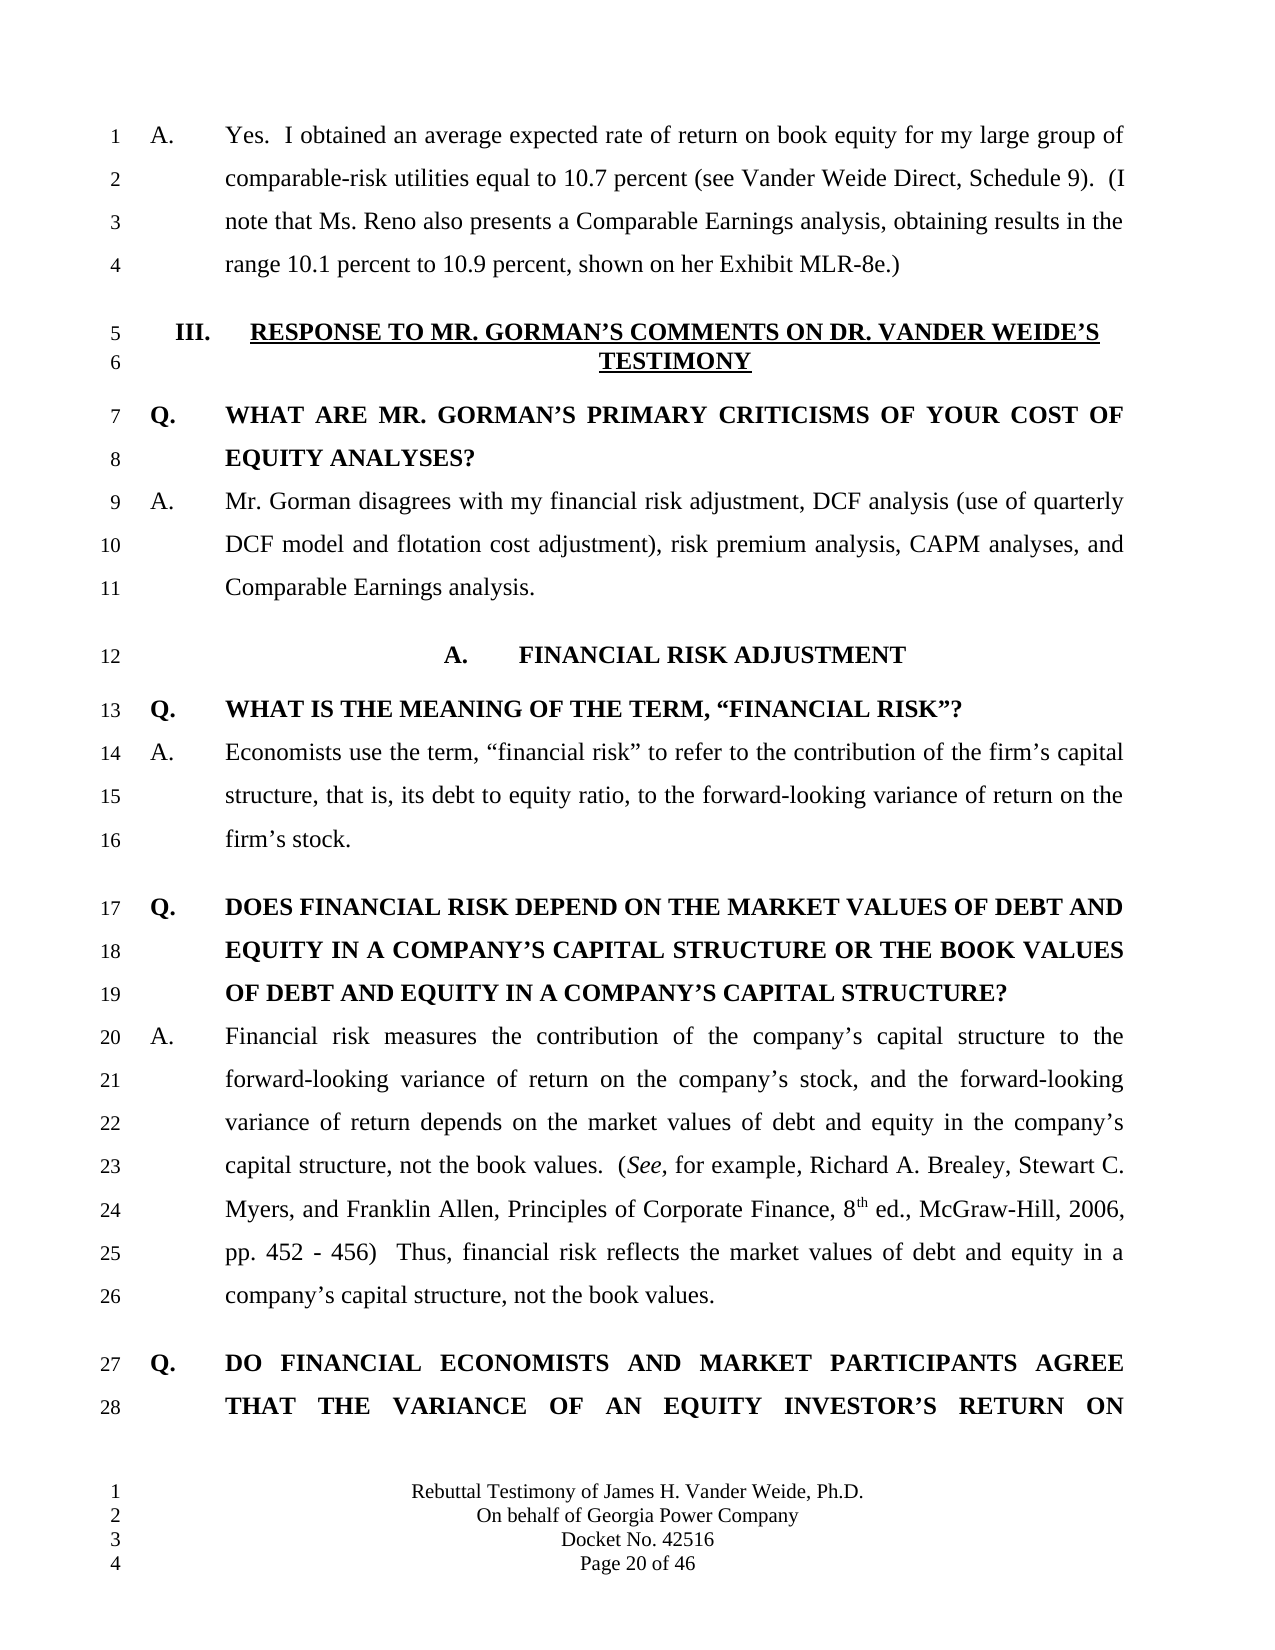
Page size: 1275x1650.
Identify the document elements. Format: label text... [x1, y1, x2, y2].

text Q. What is the meaning of the term, “financial risk”? [150, 694, 1125, 723]
subtitle RESPONSE TO MR. GORMAN’S COMMENTS ON DR. VANDER WEIDE’S TESTIMONY [150, 317, 1125, 375]
text Yes. I obtained an average expected rate of return on book equity for my large group of comparable-risk utilities equal to 10.7 percent (see Vander Weide Direct, Schedule 9). (I note that Ms. Reno also presents a Comparable Earnings analysis, obtaining results in the range 10.1 percent to 10.9 percent, shown on her Exhibit MLR-8e.) [150, 120, 1125, 278]
text Financial risk measures the contribution of the company’s capital structure to the forward-looking variance of return on the company’s stock, and the forward-looking variance of return depends on the market values of debt and equity in the company’s capital structure, not the book values. (See, for example, Richard A. Brealey, Stewart C. Myers, and Franklin Allen, Principles of Corporate Finance, 8th ed., McGraw-Hill, 2006, pp. 452 - 456) Thus, financial risk reflects the market values of debt and equity in a company’s capital structure, not the book values. [150, 1021, 1125, 1309]
text Mr. Gorman disagrees with my financial risk adjustment, DCF analysis (use of quarterly DCF model and flotation cost adjustment), risk premium analysis, CAPM analyses, and Comparable Earnings analysis. [150, 486, 1125, 601]
text Economists use the term, “financial risk” to refer to the contribution of the firm’s capital structure, that is, its debt to equity ratio, to the forward-looking variance of return on the firm’s stock. [150, 737, 1125, 852]
text Q. What are Mr. Gorman’s primary criticisms of your cost of equity analyses? [150, 400, 1125, 472]
text Q. Does financial risk depend on the market values of debt and equity in a company’s capital structure or the book values of debt and equity in a company’s capital structure? [150, 892, 1125, 1007]
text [150, 1348, 1125, 1420]
subtitle FINANCIAL RISK ADJUSTMENT [225, 641, 1125, 669]
